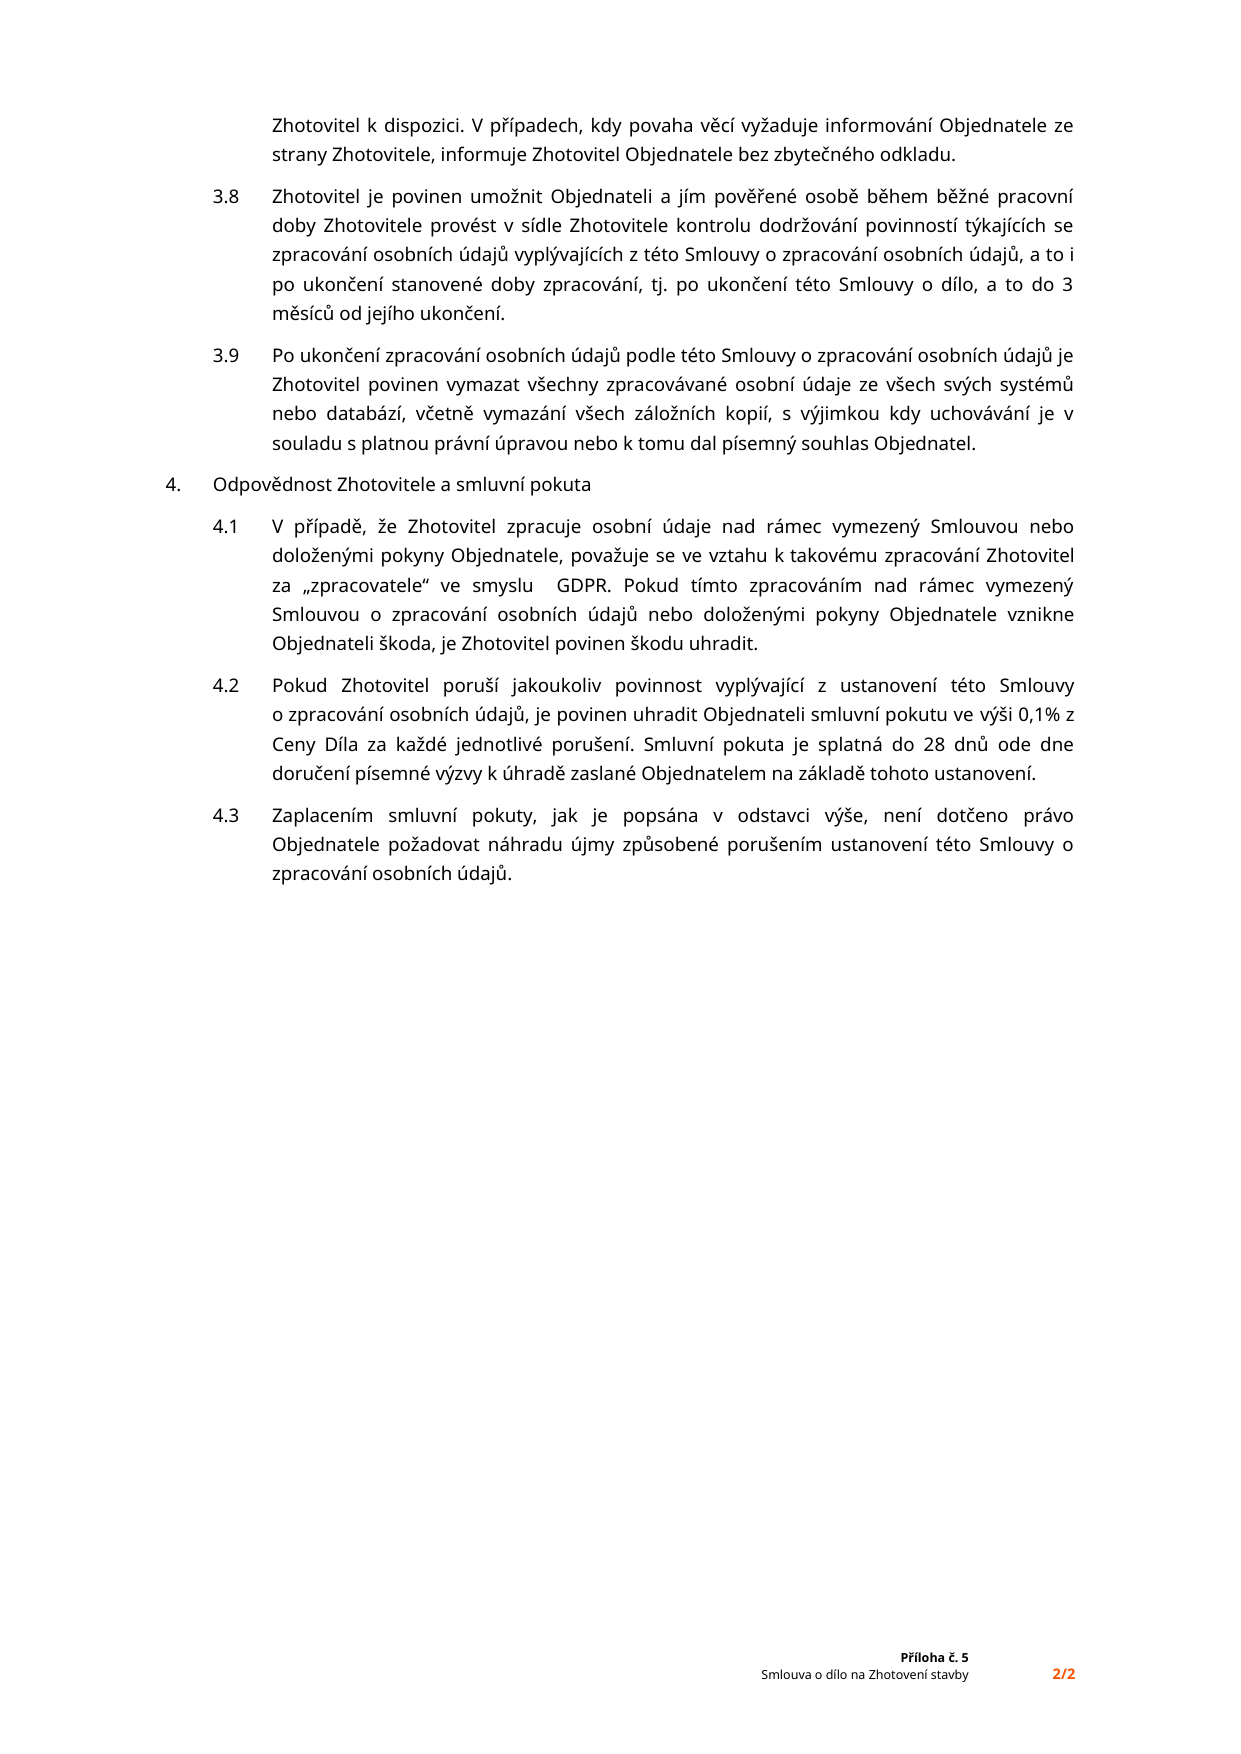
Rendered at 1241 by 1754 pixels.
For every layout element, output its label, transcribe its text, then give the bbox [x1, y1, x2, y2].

list Zaplacením smluvní pokuty, jak je popsána v odstavci výše, není dotčeno právo Objednatele požadovat náhradu újmy způsobené porušením ustanovení této Smlouvy o zpracování osobních údajů. [213, 802, 1075, 886]
list Zhotovitel je povinen umožnit Objednateli a jím pověřené osobě během běžné pracovní doby Zhotovitele provést v sídle Zhotovitele kontrolu dodržování povinností týkajících se zpracování osobních údajů vyplývajících z této Smlouvy o zpracování osobních údajů, a to i po ukončení stanovené doby zpracování, tj. po ukončení této Smlouvy o dílo, a to do 3 měsíců od jejího ukončení. [213, 183, 1075, 326]
list Odpovědnost Zhotovitele a smluvní pokuta [165, 472, 1075, 497]
list Po ukončení zpracování osobních údajů podle této Smlouvy o zpracování osobních údajů je Zhotovitel povinen vymazat všechny zpracovávané osobní údaje ze všech svých systémů nebo databází, včetně vymazání všech záložních kopií, s výjimkou kdy uchovávání je v souladu s platnou právní úpravou nebo k tomu dal písemný souhlas Objednatel. [213, 342, 1075, 455]
list V případě, že Zhotovitel zpracuje osobní údaje nad rámec vymezený Smlouvou nebo doloženými pokyny Objednatele, považuje se ve vztahu k takovému zpracování Zhotovitel za „zpracovatele“ ve smyslu GDPR. Pokud tímto zpracováním nad rámec vymezený Smlouvou o zpracování osobních údajů nebo doloženými pokyny Objednatele vznikne Objednateli škoda, je Zhotovitel povinen škodu uhradit. [213, 513, 1075, 656]
list Pokud Zhotovitel poruší jakoukoliv povinnost vyplývající z ustanovení této Smlouvy o zpracování osobních údajů, je povinen uhradit Objednateli smluvní pokutu ve výši 0,1% z Ceny Díla za každé jednotlivé porušení. Smluvní pokuta je splatná do 28 dnů ode dne doručení písemné výzvy k úhradě zaslané Objednatelem na základě tohoto ustanovení. [213, 672, 1075, 786]
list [213, 112, 1075, 167]
